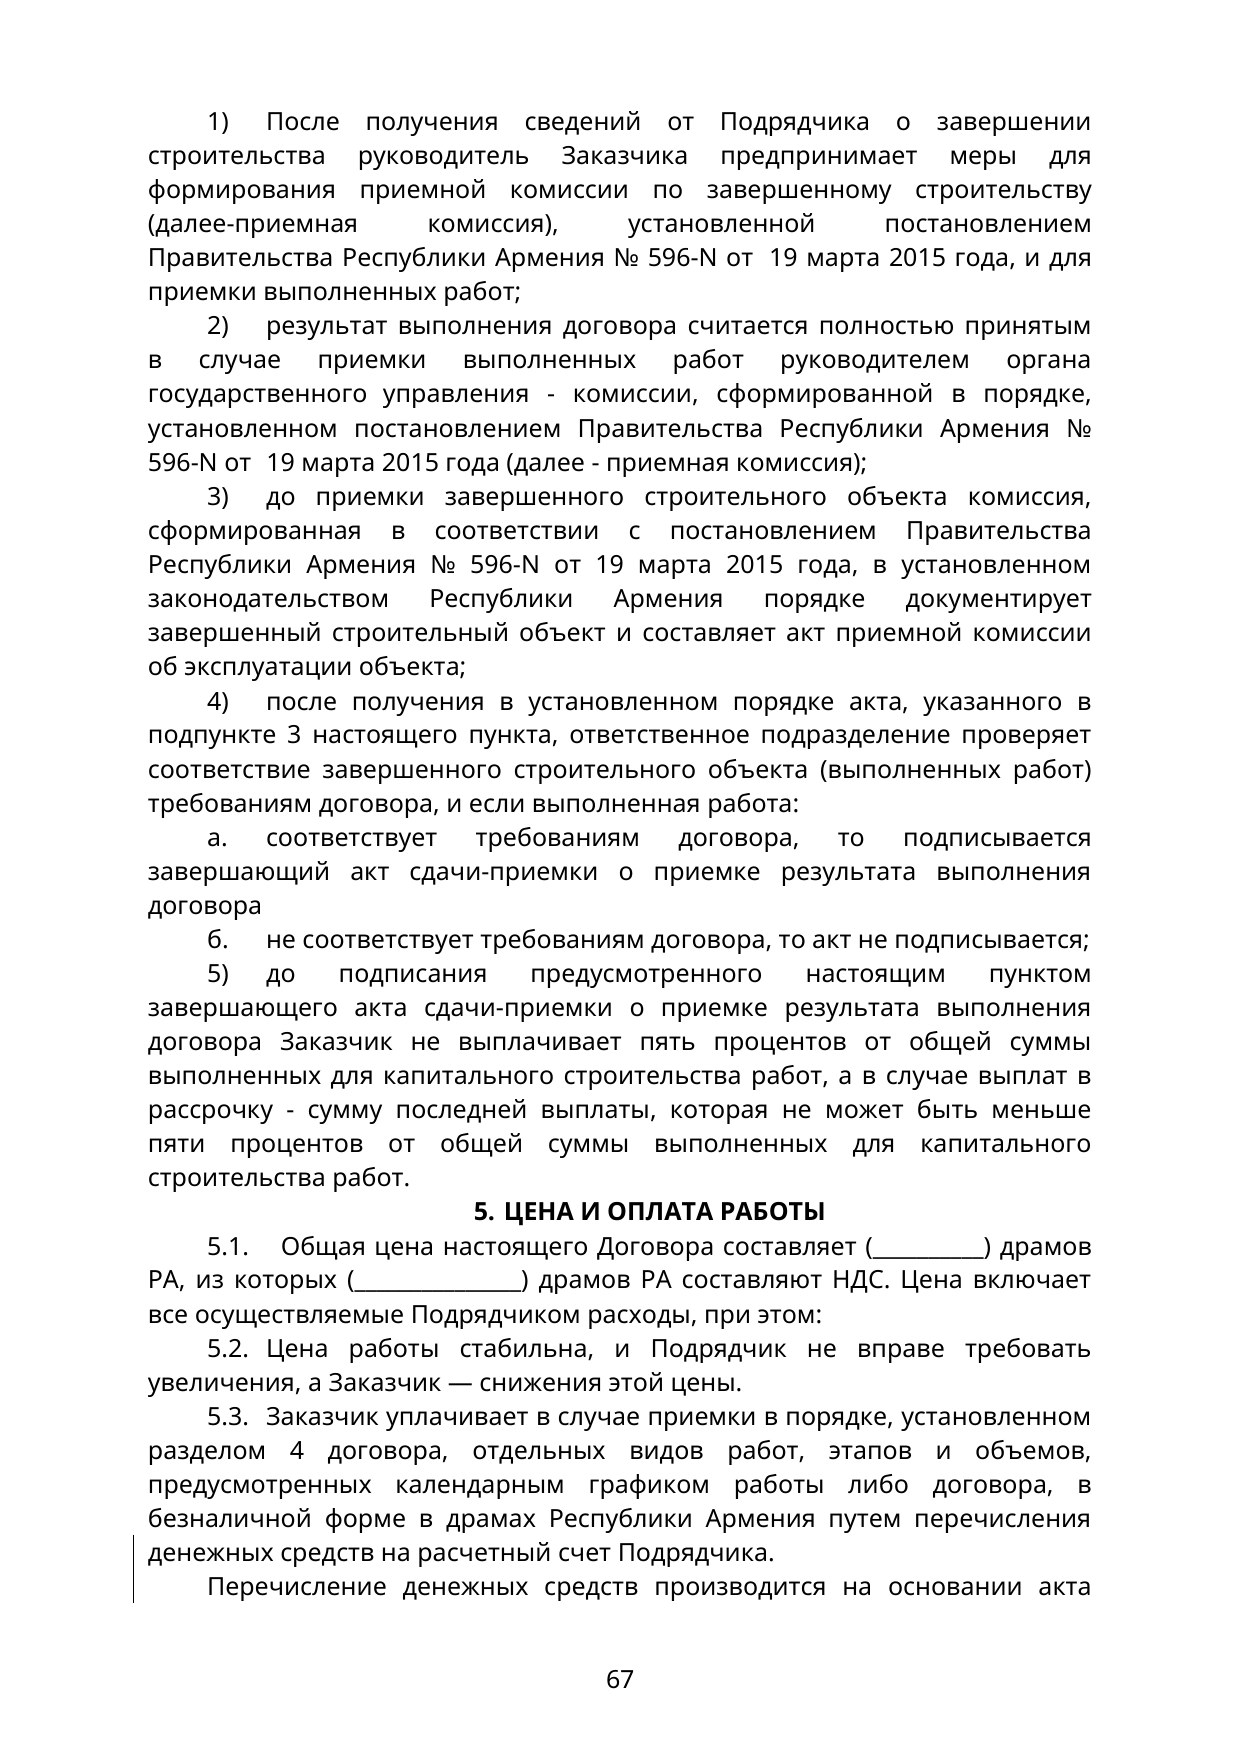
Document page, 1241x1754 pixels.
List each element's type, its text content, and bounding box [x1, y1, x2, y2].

text а. соответствует требованиям договора, то подписывается завершающий акт сдачи-приемки о приемке результата выполнения договора [148, 819, 1092, 922]
text 5. ЦЕНА И ОПЛАТА РАБОТЫ [148, 1194, 1092, 1228]
text 2) результат выполнения договора считается полностью принятым в случае приемки выполненных работ руководителем органа государственного управления - комиссии, сформированной в порядке, установленном постановлением Правительства Республики Армения № 596-N от 19 марта 2015 года (далее - приемная комиссия); [148, 308, 1092, 479]
text 5.1. Общая цена настоящего Договора составляет (__________) драмов РА, из которых (_______________) драмов РА составляют НДС. Цена включает все осуществляемые Подрядчиком расходы, при этом: [148, 1228, 1092, 1330]
text б. не соответствует требованиям договора, то акт не подписывается; [148, 922, 1092, 956]
text 4) после получения в установленном порядке акта, указанного в подпункте 3 настоящего пункта, ответственное подразделение проверяет соответствие завершенного строительного объекта (выполненных работ) требованиям договора, и если выполненная работа: [148, 683, 1092, 819]
text 5.2. Цена работы стабильна, и Подрядчик не вправе требовать увеличения, а Заказчик — снижения этой цены. [148, 1330, 1092, 1398]
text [148, 1569, 1092, 1603]
text 5) до подписания предусмотренного настоящим пунктом завершающего акта сдачи-приемки о приемке результата выполнения договора Заказчик не выплачивает пять процентов от общей суммы выполненных для капитального строительства работ, а в случае выплат в рассрочку - сумму последней выплаты, которая не может быть меньше пяти процентов от общей суммы выполненных для капитального строительства работ. [148, 956, 1092, 1194]
text 3) до приемки завершенного строительного объекта комиссия, сформированная в соответствии с постановлением Правительства Республики Армения № 596-N от 19 марта 2015 года, в установленном законодательством Республики Армения порядке документирует завершенный строительный объект и составляет акт приемной комиссии об эксплуатации объекта; [148, 479, 1092, 683]
text 5.3. Заказчик уплачивает в случае приемки в порядке, установленном разделом 4 договора, отдельных видов работ, этапов и объемов, предусмотренных календарным графиком работы либо договора, в безналичной форме в драмах Республики Армения путем перечисления денежных средств на расчетный счет Подрядчика. [148, 1398, 1092, 1569]
text 1) После получения сведений от Подрядчика о завершении строительства руководитель Заказчика предпринимает меры для формирования приемной комиссии по завершенному строительству (далее-приемная комиссия), установленной постановлением Правительства Республики Армения № 596-N от 19 марта 2015 года, и для приемки выполненных работ; [148, 103, 1092, 308]
